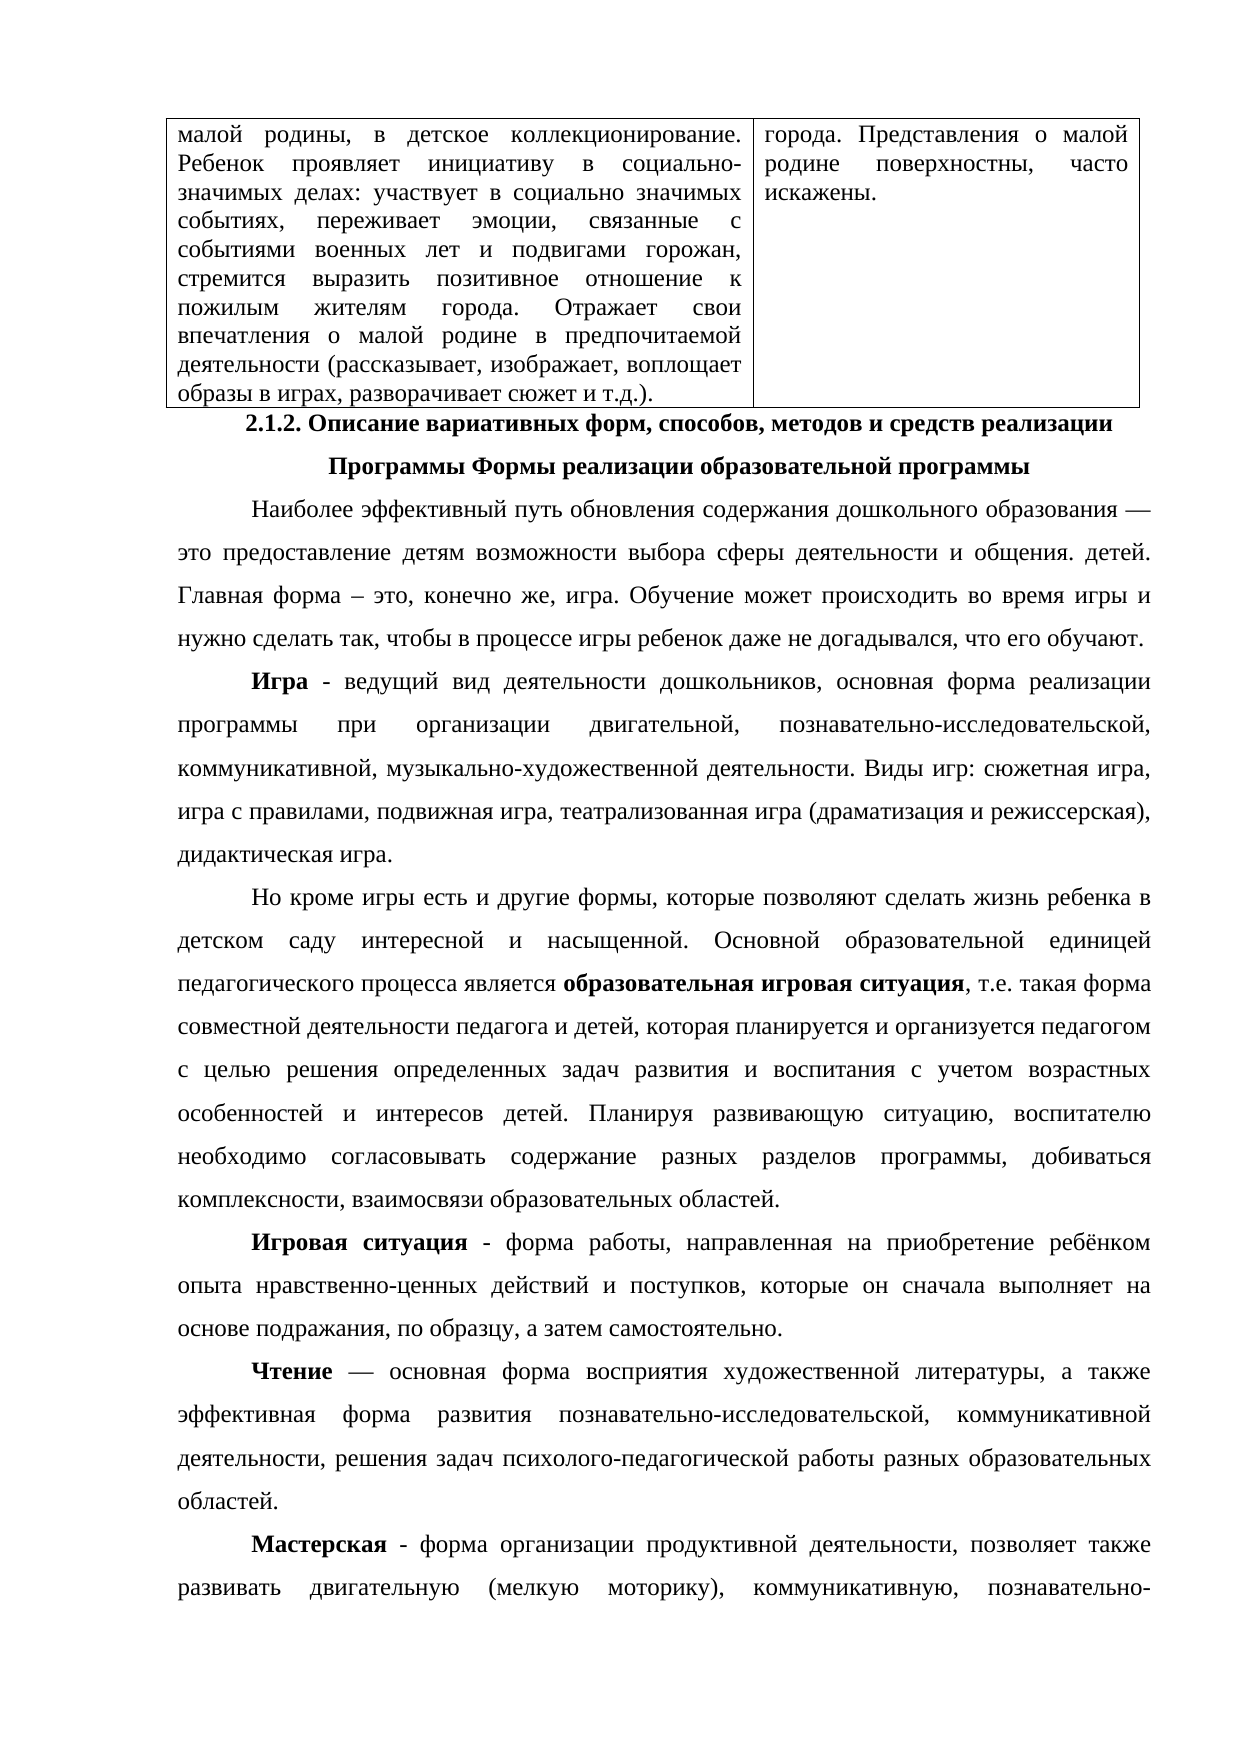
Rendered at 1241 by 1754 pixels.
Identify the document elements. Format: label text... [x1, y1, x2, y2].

text Чтение — основная форма восприятия художественной литературы, а также эффективная форма развития познавательно-исследовательской, коммуникативной деятельности, решения задач психолого-педагогической работы разных образовательных областей. [177, 1356, 1152, 1514]
text Наиболее эффективный путь обновления содержания дошкольного образования — это предоставление детям возможности выбора сферы деятельности и общения. детей. Главная форма – это, конечно же, игра. Обучение может происходить во время игры и нужно сделать так, чтобы в процессе игры ребенок даже не догадывался, что его обучают. [177, 494, 1152, 652]
text Игровая ситуация - форма работы, направленная на приобретение ребёнком опыта нравственно-ценных действий и поступков, которые он сначала выполняет на основе подражания, по образцу, а затем самостоятельно. [177, 1227, 1152, 1342]
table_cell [754, 119, 1139, 407]
text Но кроме игры есть и другие формы, которые позволяют сделать жизнь ребенка в детском саду интересной и насыщенной. Основной образовательной единицей педагогического процесса является образовательная игровая ситуация, т.е. такая форма совместной деятельности педагога и детей, которая планируется и организуется педагогом с целью решения определенных задач развития и воспитания с учетом возрастных особенностей и интересов детей. Планируя развивающую ситуацию, воспитателю необходимо согласовывать содержание разных разделов программы, добиваться комплексности, взаимосвязи образовательных областей. [177, 882, 1152, 1213]
text 2.1.2. Описание вариативных форм, способов, методов и средств реализации Программы Формы реализации образовательной программы [177, 408, 1181, 479]
text Игра - ведущий вид деятельности дошкольников, основная форма реализации программы при организации двигательной, познавательно-исследовательской, коммуникативной, музыкально-художественной деятельности. Виды игр: сюжетная игра, игра с правилами, подвижная игра, театрализованная игра (драматизация и режиссерская), дидактическая игра. [177, 666, 1152, 868]
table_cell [167, 119, 753, 407]
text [177, 1529, 1152, 1601]
